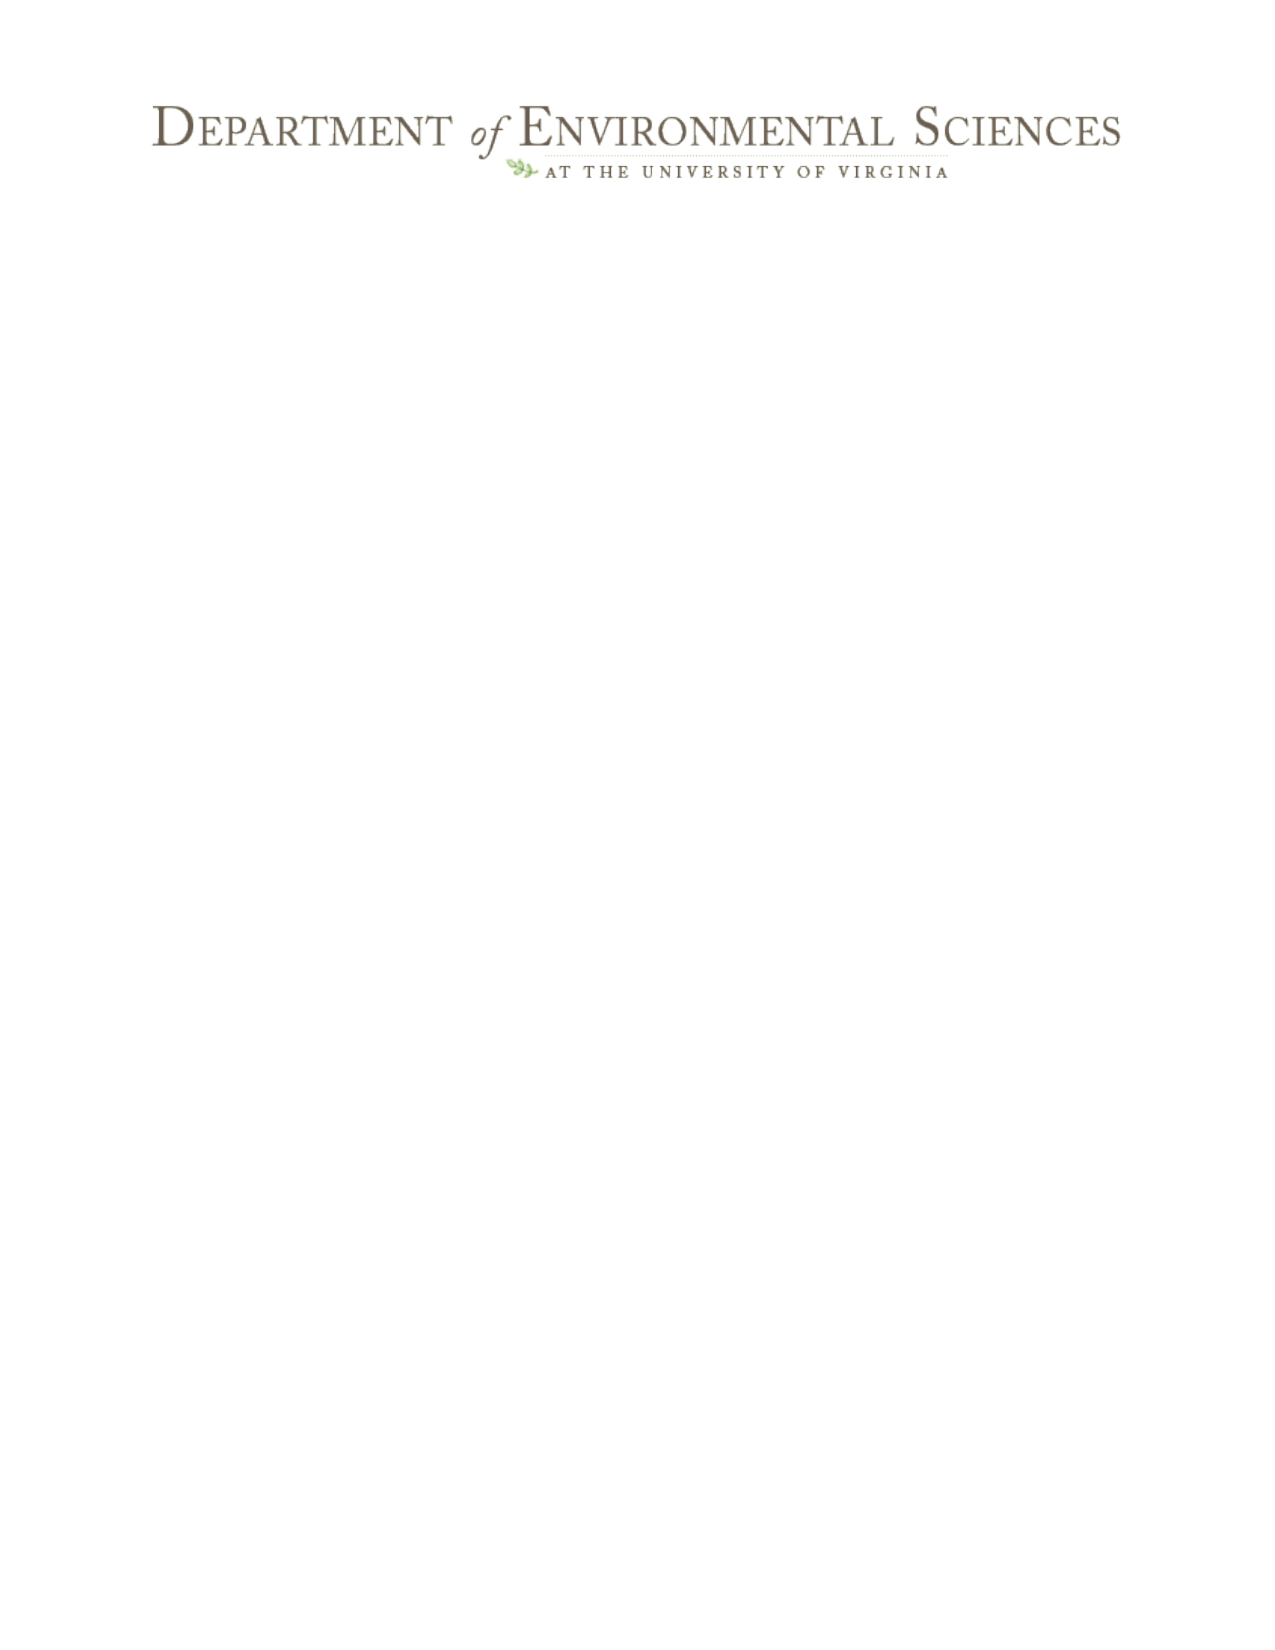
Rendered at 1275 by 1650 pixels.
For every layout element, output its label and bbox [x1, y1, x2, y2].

picture [150, 75, 1125, 189]
